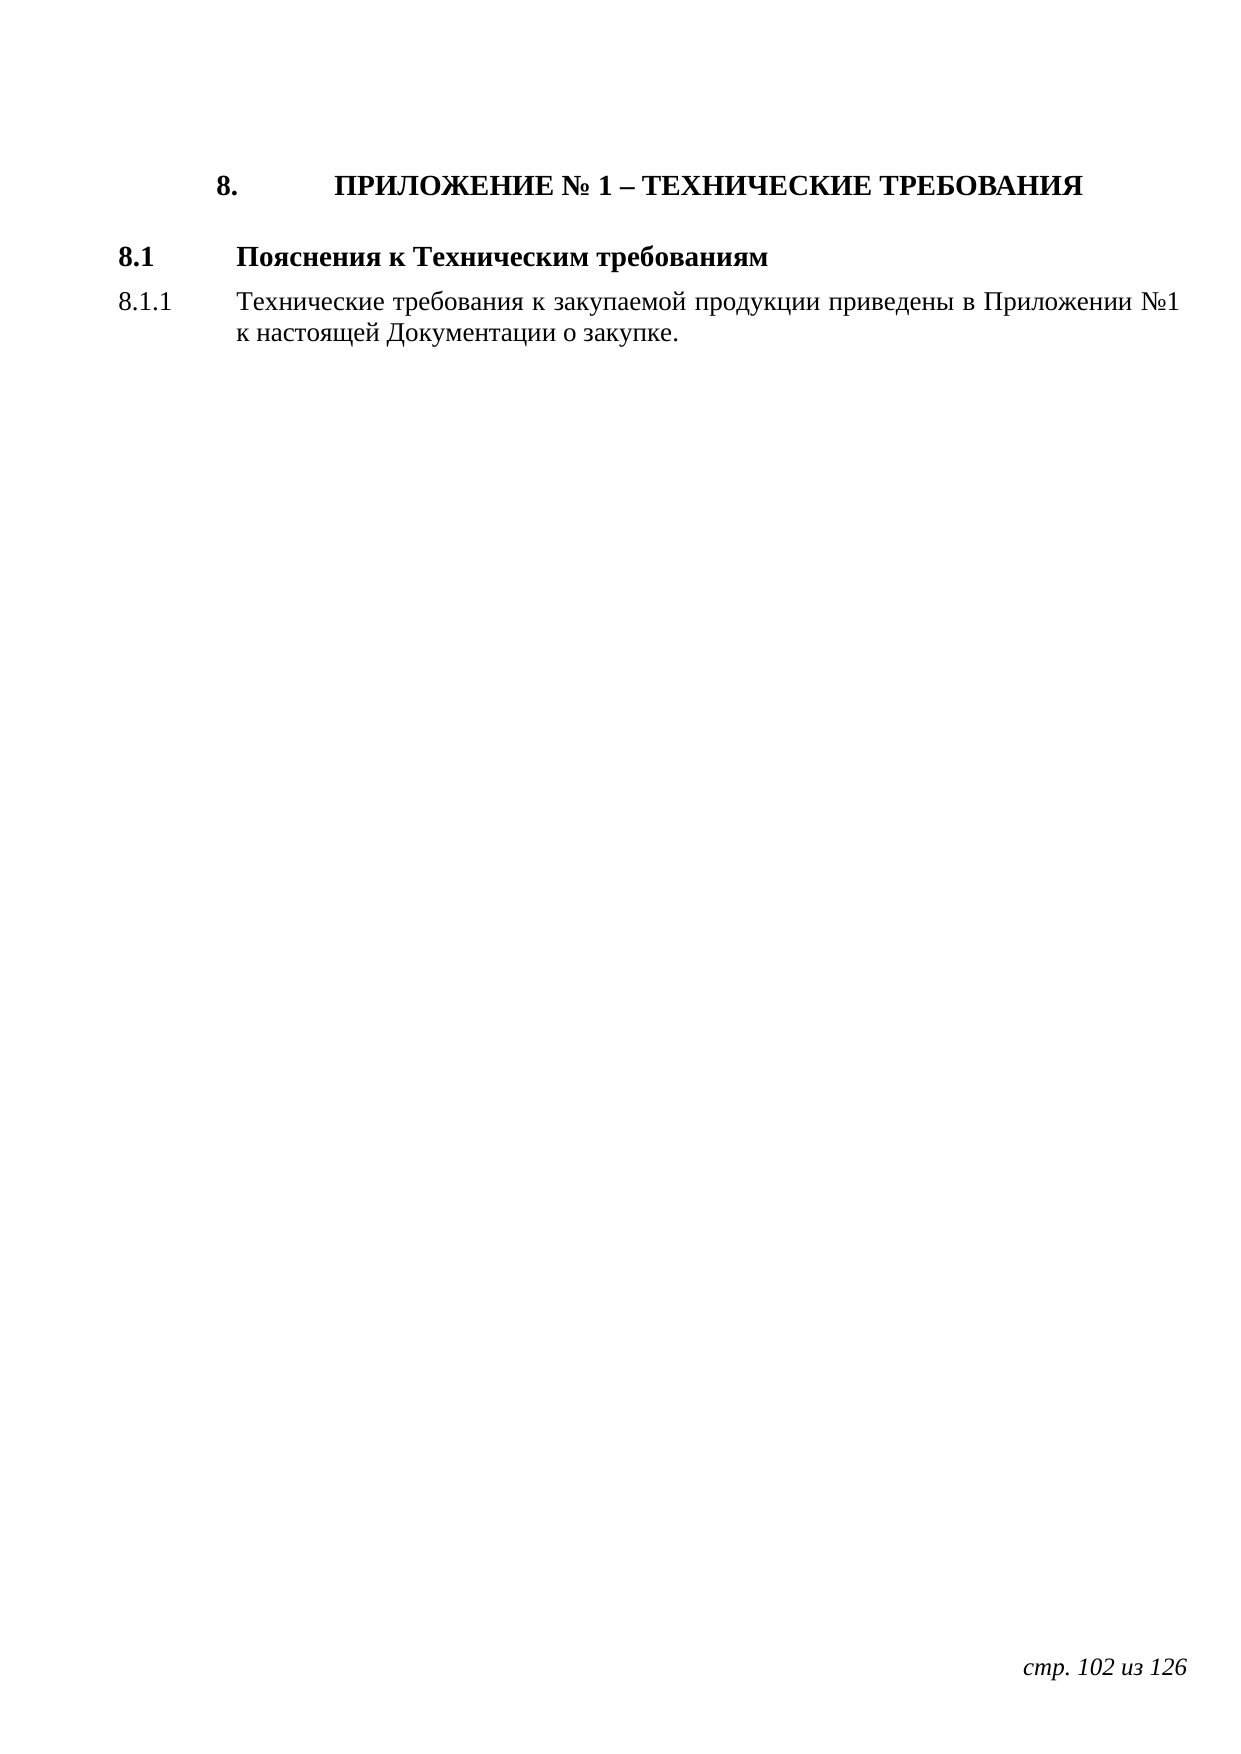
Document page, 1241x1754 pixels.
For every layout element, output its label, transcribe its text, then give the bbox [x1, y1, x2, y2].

list Технические требования к закупаемой продукции приведены в Приложении №1 к настоящей Документации о закупке. [118, 285, 1181, 347]
subtitle ПРИЛОЖЕНИЕ № 1 – ТЕХНИЧЕСКИЕ ТРЕБОВАНИЯ [118, 168, 1181, 202]
subtitle Пояснения к Техническим требованиям [118, 239, 1181, 273]
